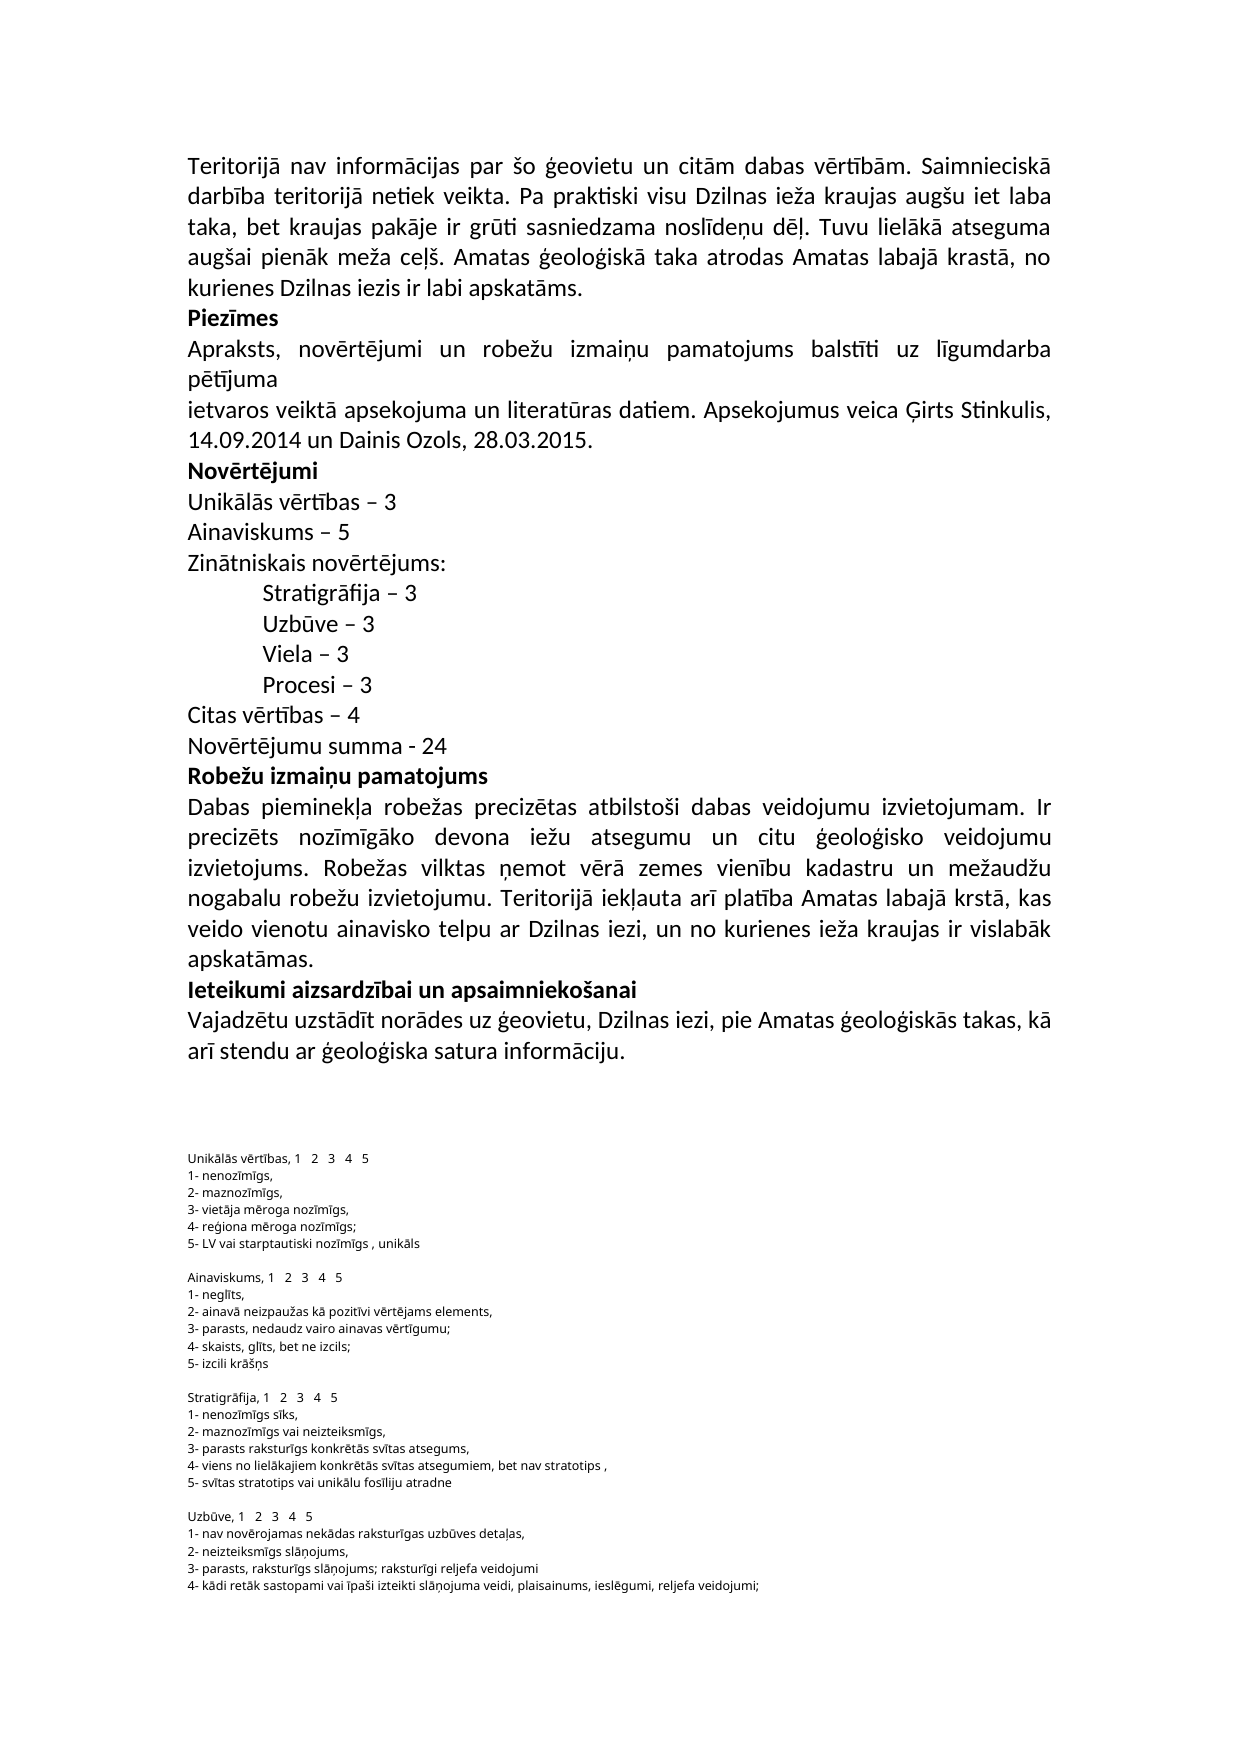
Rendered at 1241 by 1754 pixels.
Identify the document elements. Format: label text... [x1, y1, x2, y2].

text Novērtējumu summa - 24 [187, 730, 1053, 760]
text Uzbūve – 3 [187, 608, 1053, 638]
text Ainaviskums – 5 [187, 516, 1053, 547]
text Viela – 3 [187, 638, 1053, 669]
text Novērtējumi [187, 455, 1053, 486]
text Piezīmes [187, 303, 1053, 333]
text Procesi – 3 [187, 669, 1053, 699]
text Dabas pieminekļa robežas precizētas atbilstoši dabas veidojumu izvietojumam. Ir precizēts nozīmīgāko devona iežu atsegumu un citu ģeoloģisko veidojumu izvietojums. Robežas vilktas ņemot vērā zemes vienību kadastru un mežaudžu nogabalu robežu izvietojumu. Teritorijā iekļauta arī platība Amatas labajā krstā, kas veido vienotu ainavisko telpu ar Dzilnas iezi, un no kurienes ieža kraujas ir vislabāk apskatāmas. [187, 791, 1053, 974]
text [187, 1150, 1053, 1594]
text Ieteikumi aizsardzībai un apsaimniekošanai [187, 974, 1053, 1004]
text Apraksts, novērtējumi un robežu izmaiņu pamatojums balstīti uz līgumdarba pētījuma [187, 333, 1053, 394]
text Stratigrāfija – 3 [187, 577, 1053, 608]
text Unikālās vērtības – 3 [187, 486, 1053, 516]
text Zinātniskais novērtējums: [187, 547, 1053, 577]
text Vajadzētu uzstādīt norādes uz ģeovietu, Dzilnas iezi, pie Amatas ģeoloģiskās takas, kā arī stendu ar ģeoloģiska satura informāciju. [187, 1004, 1053, 1066]
text Teritorijā nav informācijas par šo ģeovietu un citām dabas vērtībām. Saimnieciskā darbība teritorijā netiek veikta. Pa praktiski visu Dzilnas ieža kraujas augšu iet laba taka, bet kraujas pakāje ir grūti sasniedzama noslīdeņu dēļ. Tuvu lielākā atseguma augšai pienāk meža ceļš. Amatas ģeoloģiskā taka atrodas Amatas labajā krastā, no kurienes Dzilnas iezis ir labi apskatāms. [187, 150, 1053, 303]
text Robežu izmaiņu pamatojums [187, 760, 1053, 791]
text ietvaros veiktā apsekojuma un literatūras datiem. Apsekojumus veica Ģirts Stinkulis, 14.09.2014 un Dainis Ozols, 28.03.2015. [187, 394, 1053, 455]
text Citas vērtības – 4 [187, 699, 1053, 730]
